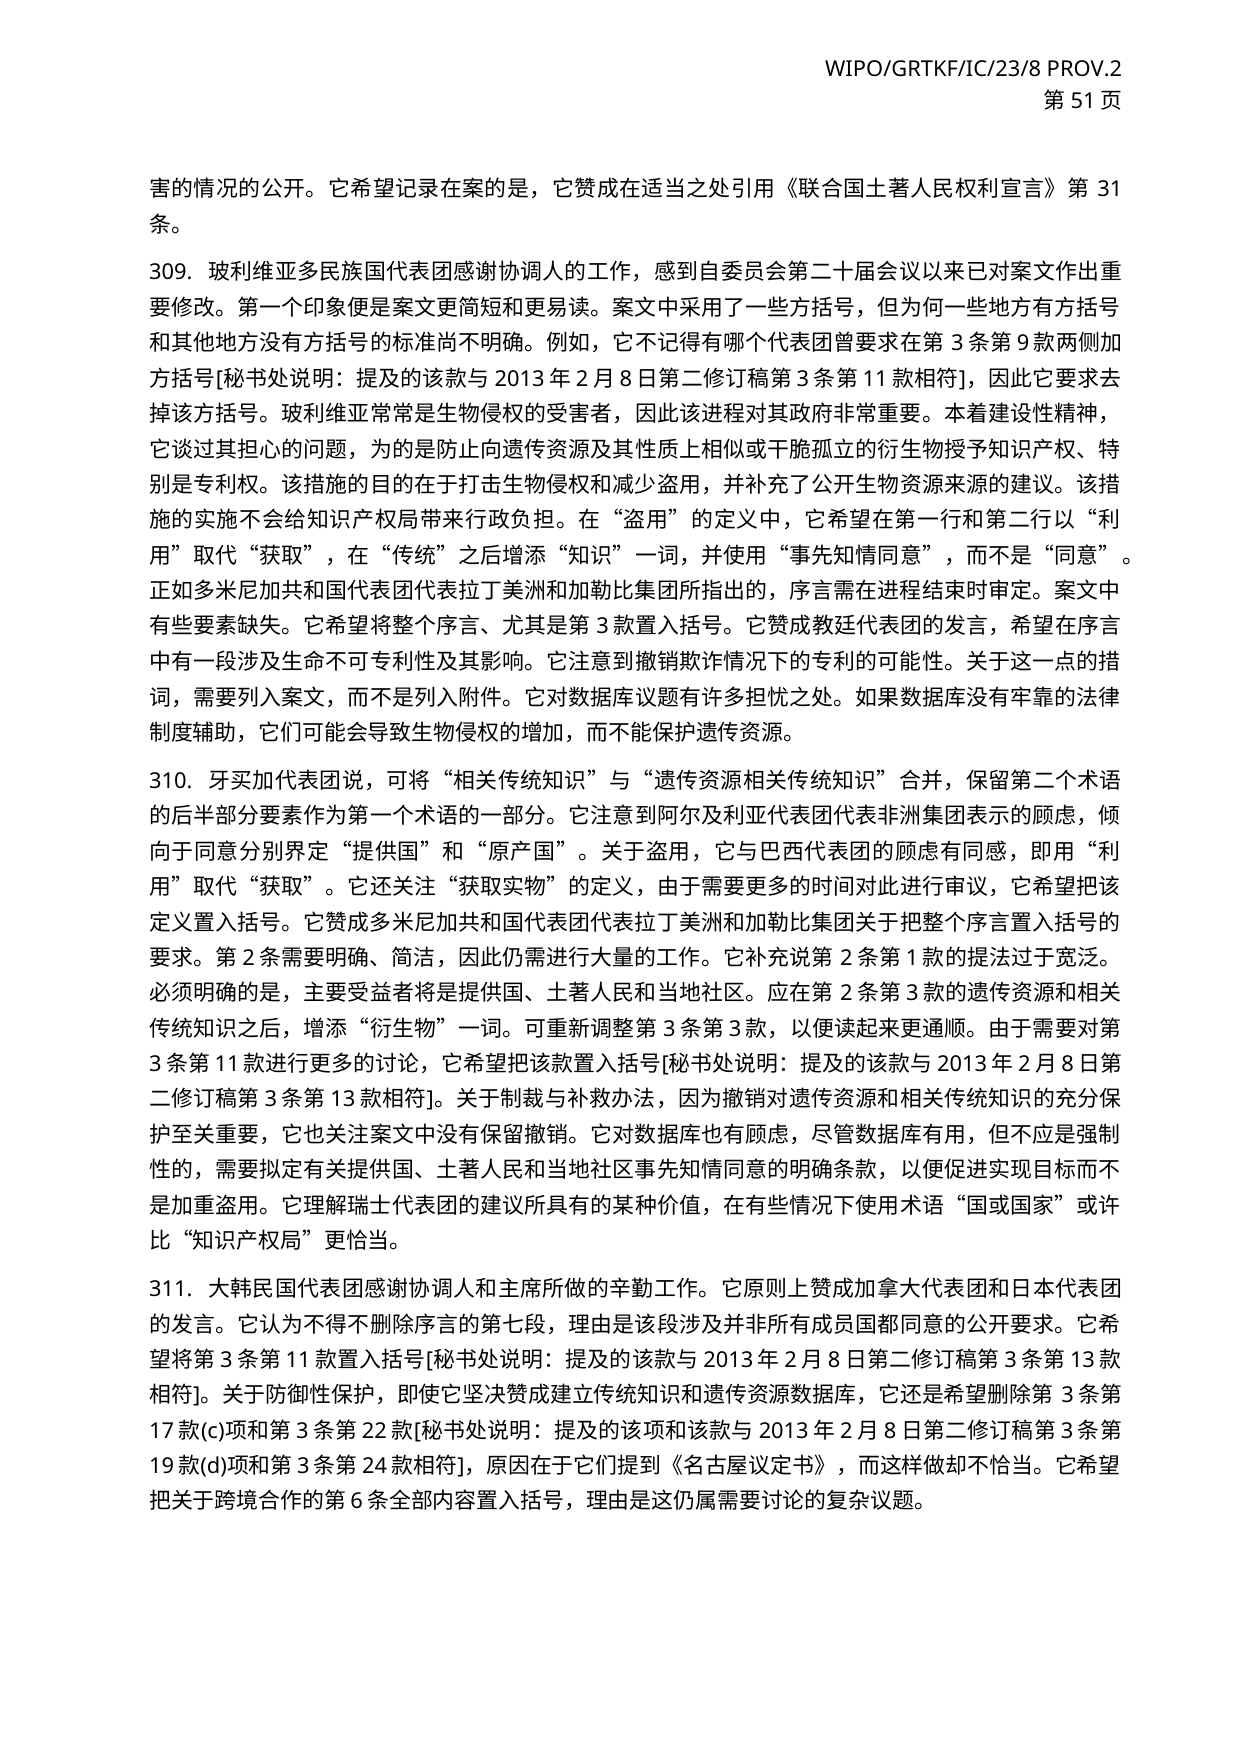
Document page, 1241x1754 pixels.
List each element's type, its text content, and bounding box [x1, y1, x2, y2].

text 牙买加代表团说，可将“相关传统知识”与“遗传资源相关传统知识”合并，保留第二个术语的后半部分要素作为第一个术语的一部分。它注意到阿尔及利亚代表团代表非洲集团表示的顾虑，倾向于同意分别界定“提供国”和“原产国”。关于盗用，它与巴西代表团的顾虑有同感，即用“利用”取代“获取”。它还关注“获取实物”的定义，由于需要更多的时间对此进行审议，它希望把该定义置入括号。它赞成多米尼加共和国代表团代表拉丁美洲和加勒比集团关于把整个序言置入括号的要求。第2条需要明确、简洁，因此仍需进行大量的工作。它补充说第2条第1款的提法过于宽泛。必须明确的是，主要受益者将是提供国、土著人民和当地社区。应在第2条第3款的遗传资源和相关传统知识之后，增添“衍生物”一词。可重新调整第3条第3款，以便读起来更通顺。由于需要对第3条第11款进行更多的讨论，它希望把该款置入括号[秘书处说明：提及的该款与2013年2月8日第二修订稿第3条第13款相符]。关于制裁与补救办法，因为撤销对遗传资源和相关传统知识的充分保护至关重要，它也关注案文中没有保留撤销。它对数据库也有顾虑，尽管数据库有用，但不应是强制性的，需要拟定有关提供国、土著人民和当地社区事先知情同意的明确条款，以便促进实现目标而不是加重盗用。它理解瑞士代表团的建议所具有的某种价值，在有些情况下使用术语“国或国家”或许比“知识产权局”更恰当。 [149, 759, 1122, 1255]
text 玻利维亚多民族国代表团感谢协调人的工作，感到自委员会第二十届会议以来已对案文作出重要修改。第一个印象便是案文更简短和更易读。案文中采用了一些方括号，但为何一些地方有方括号和其他地方没有方括号的标准尚不明确。例如，它不记得有哪个代表团曾要求在第3条第9款两侧加方括号[秘书处说明：提及的该款与2013年2月8日第二修订稿第3条第11款相符]，因此它要求去掉该方括号。玻利维亚常常是生物侵权的受害者，因此该进程对其政府非常重要。本着建设性精神，它谈过其担心的问题，为的是防止向遗传资源及其性质上相似或干脆孤立的衍生物授予知识产权、特别是专利权。该措施的目的在于打击生物侵权和减少盗用，并补充了公开生物资源来源的建议。该措施的实施不会给知识产权局带来行政负担。在“盗用”的定义中，它希望在第一行和第二行以“利用”取代“获取”，在“传统”之后增添“知识”一词，并使用“事先知情同意”，而不是“同意”。正如多米尼加共和国代表团代表拉丁美洲和加勒比集团所指出的，序言需在进程结束时审定。案文中有些要素缺失。它希望将整个序言、尤其是第3款置入括号。它赞成教廷代表团的发言，希望在序言中有一段涉及生命不可专利性及其影响。它注意到撤销欺诈情况下的专利的可能性。关于这一点的措词，需要列入案文，而不是列入附件。它对数据库议题有许多担忧之处。如果数据库没有牢靠的法律制度辅助，它们可能会导致生物侵权的增加，而不能保护遗传资源。 [149, 251, 1122, 747]
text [149, 167, 1122, 238]
text 大韩民国代表团感谢协调人和主席所做的辛勤工作。它原则上赞成加拿大代表团和日本代表团的发言。它认为不得不删除序言的第七段，理由是该段涉及并非所有成员国都同意的公开要求。它希望将第3条第11款置入括号[秘书处说明：提及的该款与2013年2月8日第二修订稿第3条第13款相符]。关于防御性保护，即使它坚决赞成建立传统知识和遗传资源数据库，它还是希望删除第3条第17款(c)项和第3条第22款[秘书处说明：提及的该项和该款与2013年2月8日第二修订稿第3条第19款(d)项和第3条第24款相符]，原因在于它们提到《名古屋议定书》，而这样做却不恰当。它希望把关于跨境合作的第6条全部内容置入括号，理由是这仍属需要讨论的复杂议题。 [149, 1267, 1122, 1515]
